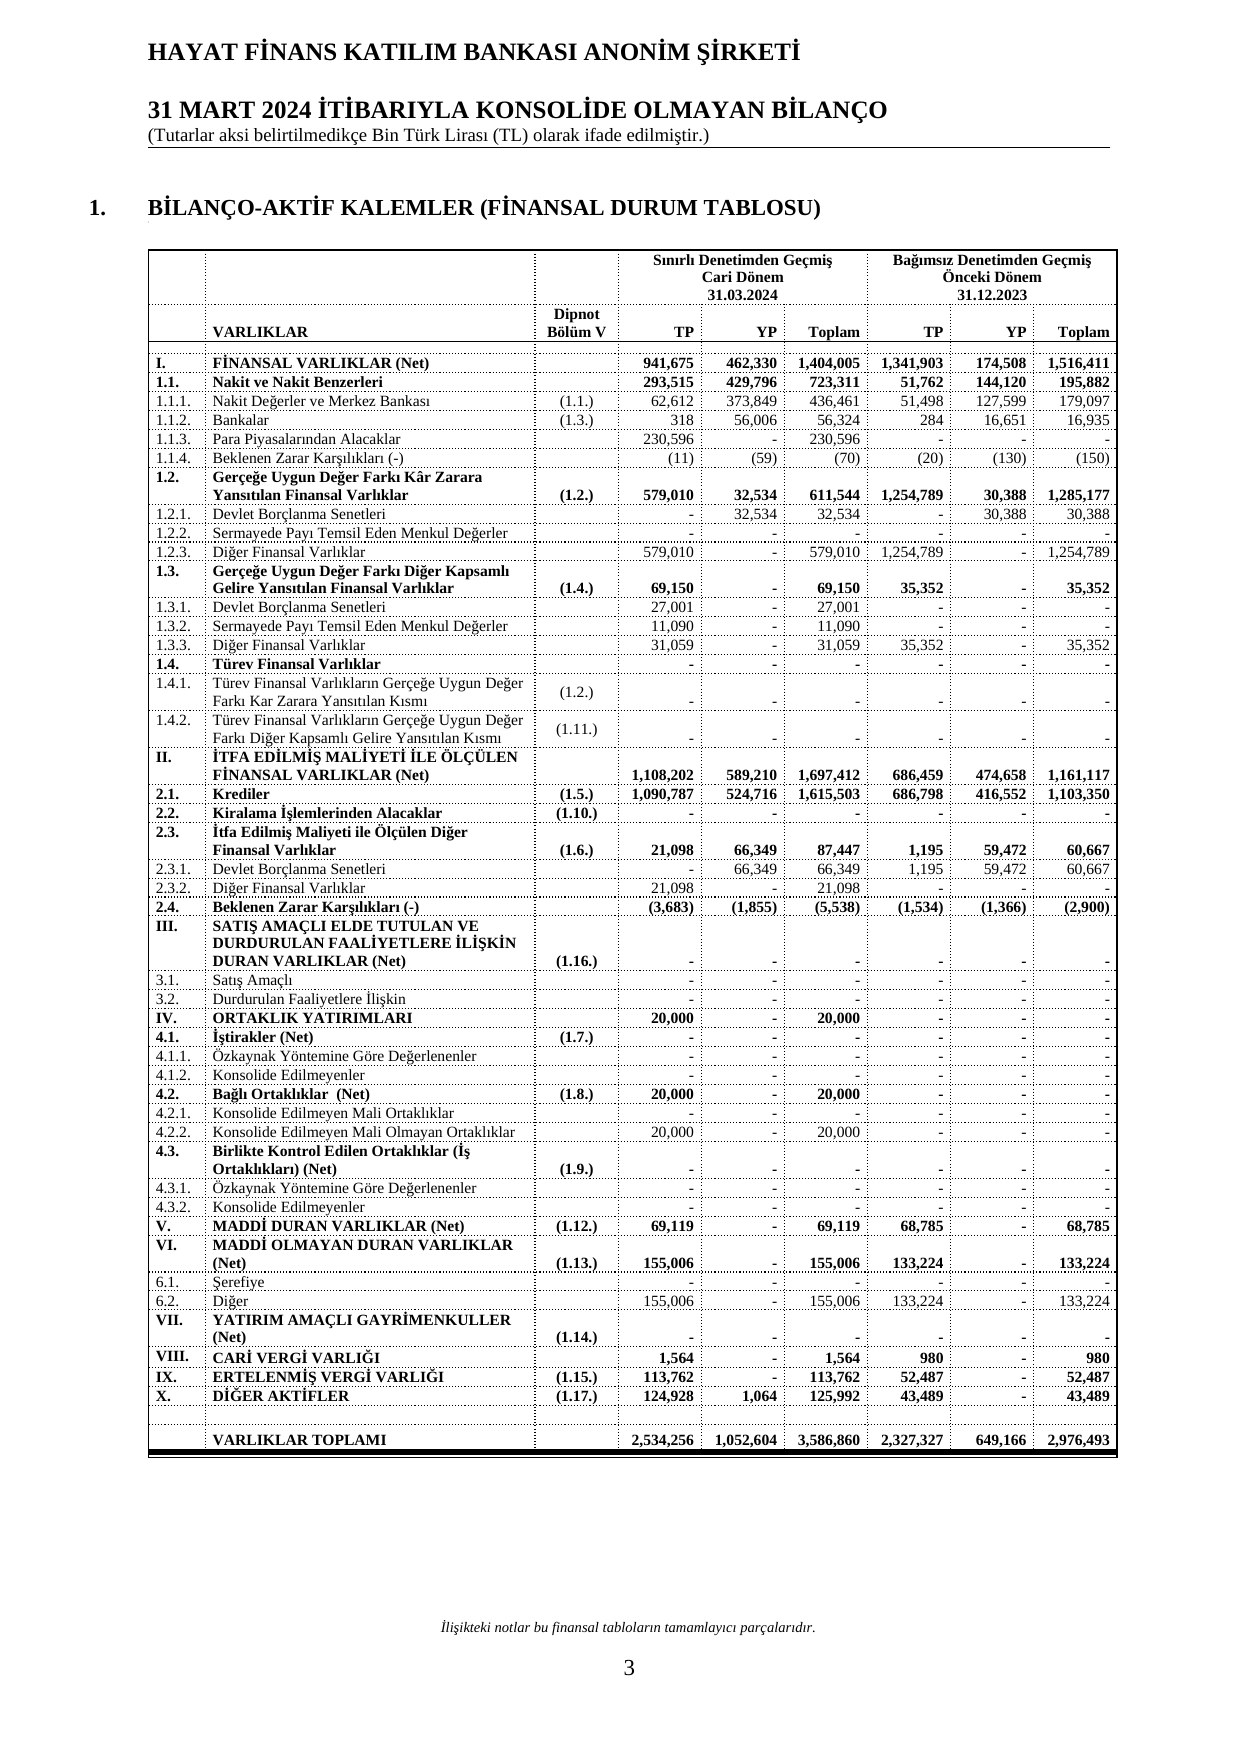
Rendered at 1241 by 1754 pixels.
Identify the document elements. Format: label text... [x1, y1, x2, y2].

table_cell - [867, 878, 951, 896]
table_cell 113,762 [618, 1367, 701, 1386]
table_cell - [701, 1197, 784, 1216]
table_cell - [1034, 654, 1116, 673]
table_cell IV. [149, 1008, 205, 1027]
table_header Bağımsız Denetimden Geçmiş Önceki Dönem 31.12.2023 [867, 251, 1116, 304]
table_cell 2.1. [149, 784, 205, 803]
table_cell 179,097 [1034, 391, 1116, 410]
table_cell - [701, 1141, 784, 1178]
table_cell 1,615,503 [784, 784, 867, 803]
table_cell [951, 1405, 1034, 1424]
table_cell - [1034, 1178, 1116, 1197]
table_cell 1.2.3. [149, 541, 205, 560]
table_cell (1.2.) [535, 673, 618, 710]
table_cell - [701, 654, 784, 673]
table_cell - [618, 1065, 701, 1084]
table_cell - [867, 1046, 951, 1065]
table_cell 60,667 [1034, 822, 1116, 858]
table_cell - [951, 541, 1034, 560]
table_cell 133,224 [1034, 1235, 1116, 1271]
table_cell 1.1.4. [149, 448, 205, 467]
table_cell - [1034, 710, 1116, 747]
table_cell - [867, 1141, 951, 1178]
table_cell 1.3. [149, 560, 205, 597]
table_cell 686,459 [867, 747, 951, 784]
text İlişikteki notlar bu finansal tabloların tamamlayıcı parçalarıdır. [148, 1619, 1110, 1636]
table_cell 127,599 [951, 391, 1034, 410]
table_cell 69,150 [618, 560, 701, 597]
table_cell [149, 1424, 205, 1449]
table_cell - [701, 1178, 784, 1197]
table_cell - [784, 1271, 867, 1290]
table_cell [535, 1424, 618, 1449]
table_cell - [701, 560, 784, 597]
table_cell - [784, 1141, 867, 1178]
table_cell 1.3.1. [149, 597, 205, 616]
table_cell - [951, 1103, 1034, 1122]
table_cell 59,472 [951, 859, 1034, 877]
table_cell Özkaynak Yöntemine Göre Değerlenenler [205, 1178, 535, 1197]
table_cell 69,150 [784, 560, 867, 597]
table_cell - [618, 803, 701, 822]
table_cell 174,508 [951, 353, 1034, 372]
table_cell 195,882 [1034, 372, 1116, 391]
table_cell - [1034, 970, 1116, 989]
table_cell 4.3. [149, 1141, 205, 1178]
table_cell [701, 342, 784, 353]
table_cell (1.2.) [535, 467, 618, 503]
table_cell V. [149, 1216, 205, 1234]
table_cell [535, 654, 618, 673]
table_cell - [1034, 1065, 1116, 1084]
table_cell (5,538) [784, 896, 867, 915]
table_cell - [1034, 989, 1116, 1008]
table_cell - [867, 710, 951, 747]
table_cell Özkaynak Yöntemine Göre Değerlenenler [205, 1046, 535, 1065]
table_cell 32,534 [701, 467, 784, 503]
table_cell [618, 1405, 701, 1424]
table_cell TP [618, 304, 701, 341]
table_cell 1.3.2. [149, 616, 205, 635]
table_cell ORTAKLIK YATIRIMLARI [205, 1008, 535, 1027]
table_cell Türev Finansal Varlıklar [205, 654, 535, 673]
table_cell Türev Finansal Varlıkların Gerçeğe Uygun Değer Farkı Kar Zarara Yansıtılan Kısmı [205, 673, 535, 710]
table_cell - [951, 1065, 1034, 1084]
table_cell 1.4. [149, 654, 205, 673]
table_cell 21,098 [784, 878, 867, 896]
table_cell 11,090 [784, 616, 867, 635]
table_cell - [867, 597, 951, 616]
table_cell 1,516,411 [1034, 353, 1116, 372]
table_cell 11,090 [618, 616, 701, 635]
table_cell - [951, 560, 1034, 597]
table_cell - [951, 429, 1034, 448]
table_cell (1.4.) [535, 560, 618, 597]
table_cell 3.2. [149, 989, 205, 1008]
table_cell (1.16.) [535, 915, 618, 970]
table_cell (1.12.) [535, 1216, 618, 1234]
table_cell (150) [1034, 448, 1116, 467]
table_cell [535, 1197, 618, 1216]
table_cell - [618, 970, 701, 989]
table_cell 1,697,412 [784, 747, 867, 784]
table_cell - [1034, 616, 1116, 635]
table_cell [535, 372, 618, 391]
table_cell [867, 342, 951, 353]
table_cell (1.13.) [535, 1235, 618, 1271]
table_cell - [701, 803, 784, 822]
table_cell 589,210 [701, 747, 784, 784]
table_cell - [867, 654, 951, 673]
table_cell (1.15.) [535, 1367, 618, 1386]
table_cell - [951, 915, 1034, 970]
table_cell - [1034, 523, 1116, 541]
table_cell I. [149, 353, 205, 372]
table_cell 1.4.2. [149, 710, 205, 747]
table_cell 416,552 [951, 784, 1034, 803]
table_cell 579,010 [784, 541, 867, 560]
table_cell - [784, 654, 867, 673]
table_cell - [951, 1271, 1034, 1290]
table_cell (3,683) [618, 896, 701, 915]
table_cell - [701, 1065, 784, 1084]
table_cell 3.1. [149, 970, 205, 989]
table_cell (20) [867, 448, 951, 467]
table_cell [535, 353, 618, 372]
table_cell - [1034, 1197, 1116, 1216]
table_cell CARİ VERGİ VARLIĞI [205, 1346, 535, 1367]
table_cell 1.2.2. [149, 523, 205, 541]
table_cell [535, 1178, 618, 1197]
table_cell [149, 1405, 205, 1424]
table_cell - [867, 504, 951, 522]
table_cell Kiralama İşlemlerinden Alacaklar [205, 803, 535, 822]
table_cell 1,195 [867, 859, 951, 877]
table_cell 30,388 [951, 467, 1034, 503]
table_cell - [951, 616, 1034, 635]
table_cell 1.1.1. [149, 391, 205, 410]
table_cell [535, 1122, 618, 1141]
table_cell 3,586,860 [784, 1424, 867, 1449]
table_cell - [784, 970, 867, 989]
table_cell 35,352 [867, 635, 951, 654]
table_cell 1,564 [618, 1346, 701, 1367]
table_cell - [784, 1103, 867, 1122]
table_cell - [867, 1197, 951, 1216]
table_cell - [701, 616, 784, 635]
table_cell (1.8.) [535, 1084, 618, 1103]
table_cell - [784, 1046, 867, 1065]
table_cell 723,311 [784, 372, 867, 391]
table_cell 4.1. [149, 1027, 205, 1046]
table_cell 2,534,256 [618, 1424, 701, 1449]
table_cell [149, 342, 205, 353]
table_cell (1.5.) [535, 784, 618, 803]
table_cell Diğer Finansal Varlıklar [205, 878, 535, 896]
table_cell 436,461 [784, 391, 867, 410]
table_cell - [1034, 1122, 1116, 1141]
table_cell 1,341,903 [867, 353, 951, 372]
table_cell [535, 597, 618, 616]
table_cell - [618, 1141, 701, 1178]
table_cell 6.1. [149, 1271, 205, 1290]
table_cell - [951, 673, 1034, 710]
table_cell - [1034, 1309, 1116, 1346]
table_cell 16,651 [951, 410, 1034, 429]
table_cell 30,388 [1034, 504, 1116, 522]
table_cell 66,349 [701, 822, 784, 858]
table_cell - [951, 654, 1034, 673]
table_cell - [951, 1216, 1034, 1234]
table_cell [535, 896, 618, 915]
table_cell (1.10.) [535, 803, 618, 822]
table_cell - [618, 859, 701, 877]
table_cell [784, 342, 867, 353]
table_cell - [784, 710, 867, 747]
table_cell - [951, 1141, 1034, 1178]
table_cell 35,352 [867, 560, 951, 597]
table_cell [1034, 1405, 1116, 1424]
table_cell - [951, 803, 1034, 822]
table_cell DİĞER AKTİFLER [205, 1386, 535, 1405]
table_cell - [867, 1122, 951, 1141]
table_cell - [951, 523, 1034, 541]
table_cell 125,992 [784, 1386, 867, 1405]
table_cell - [867, 915, 951, 970]
table_cell [535, 878, 618, 896]
table_cell Sermayede Payı Temsil Eden Menkul Değerler [205, 616, 535, 635]
table_cell - [618, 1197, 701, 1216]
table_cell [535, 859, 618, 877]
table_cell 4.1.2. [149, 1065, 205, 1084]
table_cell 56,324 [784, 410, 867, 429]
table_cell 1,064 [701, 1386, 784, 1405]
table_cell - [701, 1046, 784, 1065]
table_cell MADDİ DURAN VARLIKLAR (Net) [205, 1216, 535, 1234]
table_cell [867, 1405, 951, 1424]
table_cell - [618, 1178, 701, 1197]
table_cell [535, 448, 618, 467]
table_cell 6.2. [149, 1290, 205, 1309]
table_cell - [867, 989, 951, 1008]
table_cell 1,090,787 [618, 784, 701, 803]
table_cell 155,006 [618, 1290, 701, 1309]
table_cell VIII. [149, 1346, 205, 1367]
table_cell 1.1.3. [149, 429, 205, 448]
table_cell 68,785 [867, 1216, 951, 1234]
table_cell [535, 504, 618, 522]
table_cell [784, 1405, 867, 1424]
table_cell 1.1.2. [149, 410, 205, 429]
table_cell 30,388 [951, 504, 1034, 522]
table_cell 4.3.2. [149, 1197, 205, 1216]
table_cell 59,472 [951, 822, 1034, 858]
table_cell Sermayede Payı Temsil Eden Menkul Değerler [205, 523, 535, 541]
table_cell - [618, 1046, 701, 1065]
table_cell - [618, 523, 701, 541]
table_cell - [951, 1178, 1034, 1197]
table_cell YP [951, 304, 1034, 341]
table_cell 2,327,327 [867, 1424, 951, 1449]
table_cell 1,285,177 [1034, 467, 1116, 503]
table_cell - [867, 616, 951, 635]
table_header [205, 251, 535, 304]
table_cell - [1034, 1084, 1116, 1103]
table_cell 43,489 [1034, 1386, 1116, 1405]
table_cell Birlikte Kontrol Edilen Ortaklıklar (İş Ortaklıkları) (Net) [205, 1141, 535, 1178]
table_cell Toplam [784, 304, 867, 341]
table_cell [535, 1065, 618, 1084]
table_cell - [701, 429, 784, 448]
table_cell - [951, 1027, 1034, 1046]
table_cell 318 [618, 410, 701, 429]
table_cell 293,515 [618, 372, 701, 391]
table_cell - [867, 1008, 951, 1027]
table_cell 373,849 [701, 391, 784, 410]
table_cell - [867, 1027, 951, 1046]
table_cell 155,006 [784, 1235, 867, 1271]
table_cell - [618, 989, 701, 1008]
table_cell 1,254,789 [867, 541, 951, 560]
table_cell - [1034, 803, 1116, 822]
table_cell [535, 1346, 618, 1367]
table_cell - [867, 1309, 951, 1346]
table_cell (1.1.) [535, 391, 618, 410]
table_cell - [701, 635, 784, 654]
table_cell 941,675 [618, 353, 701, 372]
table_cell 27,001 [618, 597, 701, 616]
table_cell - [951, 1367, 1034, 1386]
table_cell - [701, 878, 784, 896]
table_cell 35,352 [1034, 635, 1116, 654]
table_cell FİNANSAL VARLIKLAR (Net) [205, 353, 535, 372]
table_cell 31,059 [618, 635, 701, 654]
table_cell 524,716 [701, 784, 784, 803]
table_cell X. [149, 1386, 205, 1405]
table_cell [535, 1290, 618, 1309]
table_cell [1034, 342, 1116, 353]
table_cell Para Piyasalarından Alacaklar [205, 429, 535, 448]
text 1. BİLANÇO-AKTİF KALEMLER (FİNANSAL DURUM TABLOSU) [89, 194, 1110, 220]
table_cell YP [701, 304, 784, 341]
table_cell 133,224 [867, 1290, 951, 1309]
table_cell 51,762 [867, 372, 951, 391]
table_cell 20,000 [618, 1008, 701, 1027]
table_header Sınırlı Denetimden Geçmiş Cari Dönem 31.03.2024 [618, 251, 867, 304]
table_cell İTFA EDİLMİŞ MALİYETİ İLE ÖLÇÜLEN FİNANSAL VARLIKLAR (Net) [205, 747, 535, 784]
table_cell - [951, 597, 1034, 616]
table_cell 1.2. [149, 467, 205, 503]
table_cell 2.2. [149, 803, 205, 822]
table_cell - [618, 710, 701, 747]
table_cell 611,544 [784, 467, 867, 503]
table_cell 52,487 [867, 1367, 951, 1386]
table_header [535, 251, 618, 304]
table_cell 113,762 [784, 1367, 867, 1386]
table_cell [535, 616, 618, 635]
table_cell Konsolide Edilmeyenler [205, 1065, 535, 1084]
table_cell 52,487 [1034, 1367, 1116, 1386]
table_cell 4.1.1. [149, 1046, 205, 1065]
table_cell 16,935 [1034, 410, 1116, 429]
table_cell (1.9.) [535, 1141, 618, 1178]
table_cell [535, 747, 618, 784]
table_cell 20,000 [618, 1084, 701, 1103]
table_cell - [701, 710, 784, 747]
table_cell [535, 1046, 618, 1065]
table_cell - [701, 597, 784, 616]
table_cell İştirakler (Net) [205, 1027, 535, 1046]
table_cell - [867, 429, 951, 448]
table_cell TP [867, 304, 951, 341]
table_cell 474,658 [951, 747, 1034, 784]
table_cell (1.7.) [535, 1027, 618, 1046]
table_cell - [1034, 429, 1116, 448]
table_cell [205, 342, 535, 353]
table_cell - [951, 989, 1034, 1008]
table_cell - [701, 1122, 784, 1141]
table_cell Bankalar [205, 410, 535, 429]
table_cell - [618, 1309, 701, 1346]
table_cell 462,330 [701, 353, 784, 372]
table_cell Konsolide Edilmeyen Mali Ortaklıklar [205, 1103, 535, 1122]
table_cell VII. [149, 1309, 205, 1346]
table_cell 32,534 [784, 504, 867, 522]
table_cell - [951, 1084, 1034, 1103]
table_cell [535, 541, 618, 560]
table_cell 579,010 [618, 467, 701, 503]
table_cell - [867, 1103, 951, 1122]
table_cell Nakit Değerler ve Merkez Bankası [205, 391, 535, 410]
table_cell - [701, 523, 784, 541]
table_cell 20,000 [784, 1084, 867, 1103]
table_cell [535, 1271, 618, 1290]
table_cell 124,928 [618, 1386, 701, 1405]
table_cell - [784, 915, 867, 970]
table_cell 2.4. [149, 896, 205, 915]
table_cell - [1034, 1271, 1116, 1290]
table_cell Diğer Finansal Varlıklar [205, 541, 535, 560]
table_cell - [701, 1103, 784, 1122]
table_cell 1.2.1. [149, 504, 205, 522]
table_cell 1.1. [149, 372, 205, 391]
table_cell - [701, 915, 784, 970]
table_cell II. [149, 747, 205, 784]
table_cell - [951, 1309, 1034, 1346]
table_cell - [701, 970, 784, 989]
table_cell 43,489 [867, 1386, 951, 1405]
table_cell 1,195 [867, 822, 951, 858]
table_cell - [867, 970, 951, 989]
table_cell VI. [149, 1235, 205, 1271]
table_cell Bağlı Ortaklıklar (Net) [205, 1084, 535, 1103]
table_cell 60,667 [1034, 859, 1116, 877]
table_cell - [701, 1008, 784, 1027]
table_cell (1,534) [867, 896, 951, 915]
table_cell (1.6.) [535, 822, 618, 858]
table_cell [149, 304, 205, 341]
table_cell Devlet Borçlanma Senetleri [205, 597, 535, 616]
table_cell (70) [784, 448, 867, 467]
table_cell 2.3.2. [149, 878, 205, 896]
table_cell III. [149, 915, 205, 970]
table_cell 133,224 [867, 1235, 951, 1271]
table_cell 1,108,202 [618, 747, 701, 784]
table_cell - [951, 710, 1034, 747]
table_cell YATIRIM AMAÇLI GAYRİMENKULLER (Net) [205, 1309, 535, 1346]
table_cell - [867, 523, 951, 541]
table_cell 66,349 [701, 859, 784, 877]
table_cell 1.4.1. [149, 673, 205, 710]
table_cell - [701, 673, 784, 710]
table_cell - [951, 1235, 1034, 1271]
table_cell - [951, 1386, 1034, 1405]
table_cell İtfa Edilmiş Maliyeti ile Ölçülen Diğer Finansal Varlıklar [205, 822, 535, 858]
table_cell 68,785 [1034, 1216, 1116, 1234]
table_cell 980 [867, 1346, 951, 1367]
table_cell [701, 1405, 784, 1424]
table_cell Devlet Borçlanma Senetleri [205, 859, 535, 877]
table_cell - [618, 1103, 701, 1122]
table_cell - [867, 803, 951, 822]
table_cell (130) [951, 448, 1034, 467]
table_cell (1.11.) [535, 710, 618, 747]
table_cell - [784, 673, 867, 710]
table_cell 21,098 [618, 822, 701, 858]
table_cell - [618, 1271, 701, 1290]
table_cell [618, 342, 701, 353]
table_cell - [618, 673, 701, 710]
table_cell 35,352 [1034, 560, 1116, 597]
table_cell 1,254,789 [1034, 541, 1116, 560]
table_cell 579,010 [618, 541, 701, 560]
table_cell [535, 1405, 618, 1424]
table_cell 133,224 [1034, 1290, 1116, 1309]
table_cell 155,006 [784, 1290, 867, 1309]
table_cell [535, 970, 618, 989]
table_cell Toplam [1034, 304, 1116, 341]
table_cell 4.3.1. [149, 1178, 205, 1197]
table_cell 21,098 [618, 878, 701, 896]
table_cell - [1034, 1046, 1116, 1065]
table_cell [535, 429, 618, 448]
table_cell Diğer Finansal Varlıklar [205, 635, 535, 654]
table_cell 27,001 [784, 597, 867, 616]
table_cell Devlet Borçlanma Senetleri [205, 504, 535, 522]
table_cell 1,254,789 [867, 467, 951, 503]
table_cell - [951, 1008, 1034, 1027]
table_cell - [1034, 673, 1116, 710]
table_cell 1.3.3. [149, 635, 205, 654]
table_cell (2,900) [1034, 896, 1116, 915]
table_cell Türev Finansal Varlıkların Gerçeğe Uygun Değer Farkı Diğer Kapsamlı Gelire Yansıtılan Kısmı [205, 710, 535, 747]
table_cell ERTELENMİŞ VERGİ VARLIĞI [205, 1367, 535, 1386]
table_cell - [951, 1197, 1034, 1216]
table_cell - [867, 1084, 951, 1103]
table_cell - [951, 635, 1034, 654]
table_cell 230,596 [784, 429, 867, 448]
table_cell 51,498 [867, 391, 951, 410]
table_cell - [951, 1046, 1034, 1065]
table_header [149, 251, 205, 304]
table_cell 1,564 [784, 1346, 867, 1367]
table_cell 686,798 [867, 784, 951, 803]
table_cell 230,596 [618, 429, 701, 448]
table_cell - [951, 1346, 1034, 1367]
table_cell - [701, 541, 784, 560]
table_cell Gerçeğe Uygun Değer Farkı Kâr Zarara Yansıtılan Finansal Varlıklar [205, 467, 535, 503]
table_cell Satış Amaçlı [205, 970, 535, 989]
table_cell 20,000 [784, 1008, 867, 1027]
table_cell MADDİ OLMAYAN DURAN VARLIKLAR (Net) [205, 1235, 535, 1271]
table_cell (1,366) [951, 896, 1034, 915]
table_cell - [867, 1178, 951, 1197]
table_cell - [1034, 878, 1116, 896]
table_cell - [867, 1065, 951, 1084]
table_cell 4.2. [149, 1084, 205, 1103]
table_cell Beklenen Zarar Karşılıkları (-) [205, 896, 535, 915]
table_cell - [784, 989, 867, 1008]
table_cell [535, 989, 618, 1008]
table_cell 4.2.1. [149, 1103, 205, 1122]
table_cell - [867, 673, 951, 710]
table_cell [535, 342, 618, 353]
table_cell Şerefiye [205, 1271, 535, 1290]
table_cell 4.2.2. [149, 1122, 205, 1141]
table_cell - [701, 1290, 784, 1309]
table_cell SATIŞ AMAÇLI ELDE TUTULAN VE DURDURULAN FAALİYETLERE İLİŞKİN DURAN VARLIKLAR (Net) [205, 915, 535, 970]
table_cell VARLIKLAR TOPLAMI [205, 1424, 535, 1449]
table_cell VARLIKLAR [205, 304, 535, 341]
table_cell Beklenen Zarar Karşılıkları (-) [205, 448, 535, 467]
table_cell Konsolide Edilmeyenler [205, 1197, 535, 1216]
table_cell (1.17.) [535, 1386, 618, 1405]
table_cell 69,119 [784, 1216, 867, 1234]
table_cell - [784, 1027, 867, 1046]
table_cell - [1034, 1027, 1116, 1046]
table_cell [535, 635, 618, 654]
table_cell - [618, 915, 701, 970]
table_cell 2,976,493 [1034, 1424, 1116, 1449]
table_cell 980 [1034, 1346, 1116, 1367]
table_cell 649,166 [951, 1424, 1034, 1449]
table_cell - [867, 1271, 951, 1290]
table_cell - [701, 1309, 784, 1346]
table_cell - [951, 878, 1034, 896]
table_cell - [1034, 1141, 1116, 1178]
table_cell - [784, 803, 867, 822]
table_cell Durdurulan Faaliyetlere İlişkin [205, 989, 535, 1008]
table_cell - [951, 970, 1034, 989]
table_cell 56,006 [701, 410, 784, 429]
table_cell (1,855) [701, 896, 784, 915]
table_cell (11) [618, 448, 701, 467]
table_cell Gerçeğe Uygun Değer Farkı Diğer Kapsamlı Gelire Yansıtılan Finansal Varlıklar [205, 560, 535, 597]
table_cell 87,447 [784, 822, 867, 858]
table_cell - [951, 1122, 1034, 1141]
table_cell 2.3. [149, 822, 205, 858]
table_cell - [1034, 597, 1116, 616]
table_cell 31,059 [784, 635, 867, 654]
table_cell - [618, 654, 701, 673]
table_cell - [701, 1027, 784, 1046]
table_cell - [784, 1309, 867, 1346]
table_cell (59) [701, 448, 784, 467]
table_cell Krediler [205, 784, 535, 803]
table_cell 155,006 [618, 1235, 701, 1271]
table_cell (1.14.) [535, 1309, 618, 1346]
table_cell - [1034, 1103, 1116, 1122]
table_cell - [784, 1197, 867, 1216]
table_cell - [701, 1346, 784, 1367]
table_cell 32,534 [701, 504, 784, 522]
table_cell Dipnot Bölüm V [535, 304, 618, 341]
table_cell - [618, 1027, 701, 1046]
table_cell - [701, 1084, 784, 1103]
table_cell IX. [149, 1367, 205, 1386]
table_cell [535, 523, 618, 541]
table_cell - [784, 523, 867, 541]
table_cell - [701, 1271, 784, 1290]
table_cell - [618, 504, 701, 522]
table_cell Nakit ve Nakit Benzerleri [205, 372, 535, 391]
table_cell Diğer [205, 1290, 535, 1309]
table_cell - [784, 1065, 867, 1084]
table_cell - [701, 1367, 784, 1386]
table_cell 20,000 [784, 1122, 867, 1141]
table_cell - [701, 1216, 784, 1234]
table_cell - [784, 1178, 867, 1197]
table_cell 69,119 [618, 1216, 701, 1234]
table_cell [951, 342, 1034, 353]
table_cell 2.3.1. [149, 859, 205, 877]
table_cell 1,103,350 [1034, 784, 1116, 803]
table_cell 66,349 [784, 859, 867, 877]
table_cell 1,404,005 [784, 353, 867, 372]
table_cell 1,161,117 [1034, 747, 1116, 784]
table_cell 20,000 [618, 1122, 701, 1141]
table_cell - [951, 1290, 1034, 1309]
table_cell 429,796 [701, 372, 784, 391]
table_cell - [701, 989, 784, 1008]
table_cell [205, 1405, 535, 1424]
table_cell 284 [867, 410, 951, 429]
table_cell - [1034, 1008, 1116, 1027]
table_cell Konsolide Edilmeyen Mali Olmayan Ortaklıklar [205, 1122, 535, 1141]
table_cell - [1034, 915, 1116, 970]
table_cell [535, 1008, 618, 1027]
table_cell 1,052,604 [701, 1424, 784, 1449]
table_cell (1.3.) [535, 410, 618, 429]
table_cell 144,120 [951, 372, 1034, 391]
table_cell 62,612 [618, 391, 701, 410]
table_cell [535, 1103, 618, 1122]
table_cell - [701, 1235, 784, 1271]
